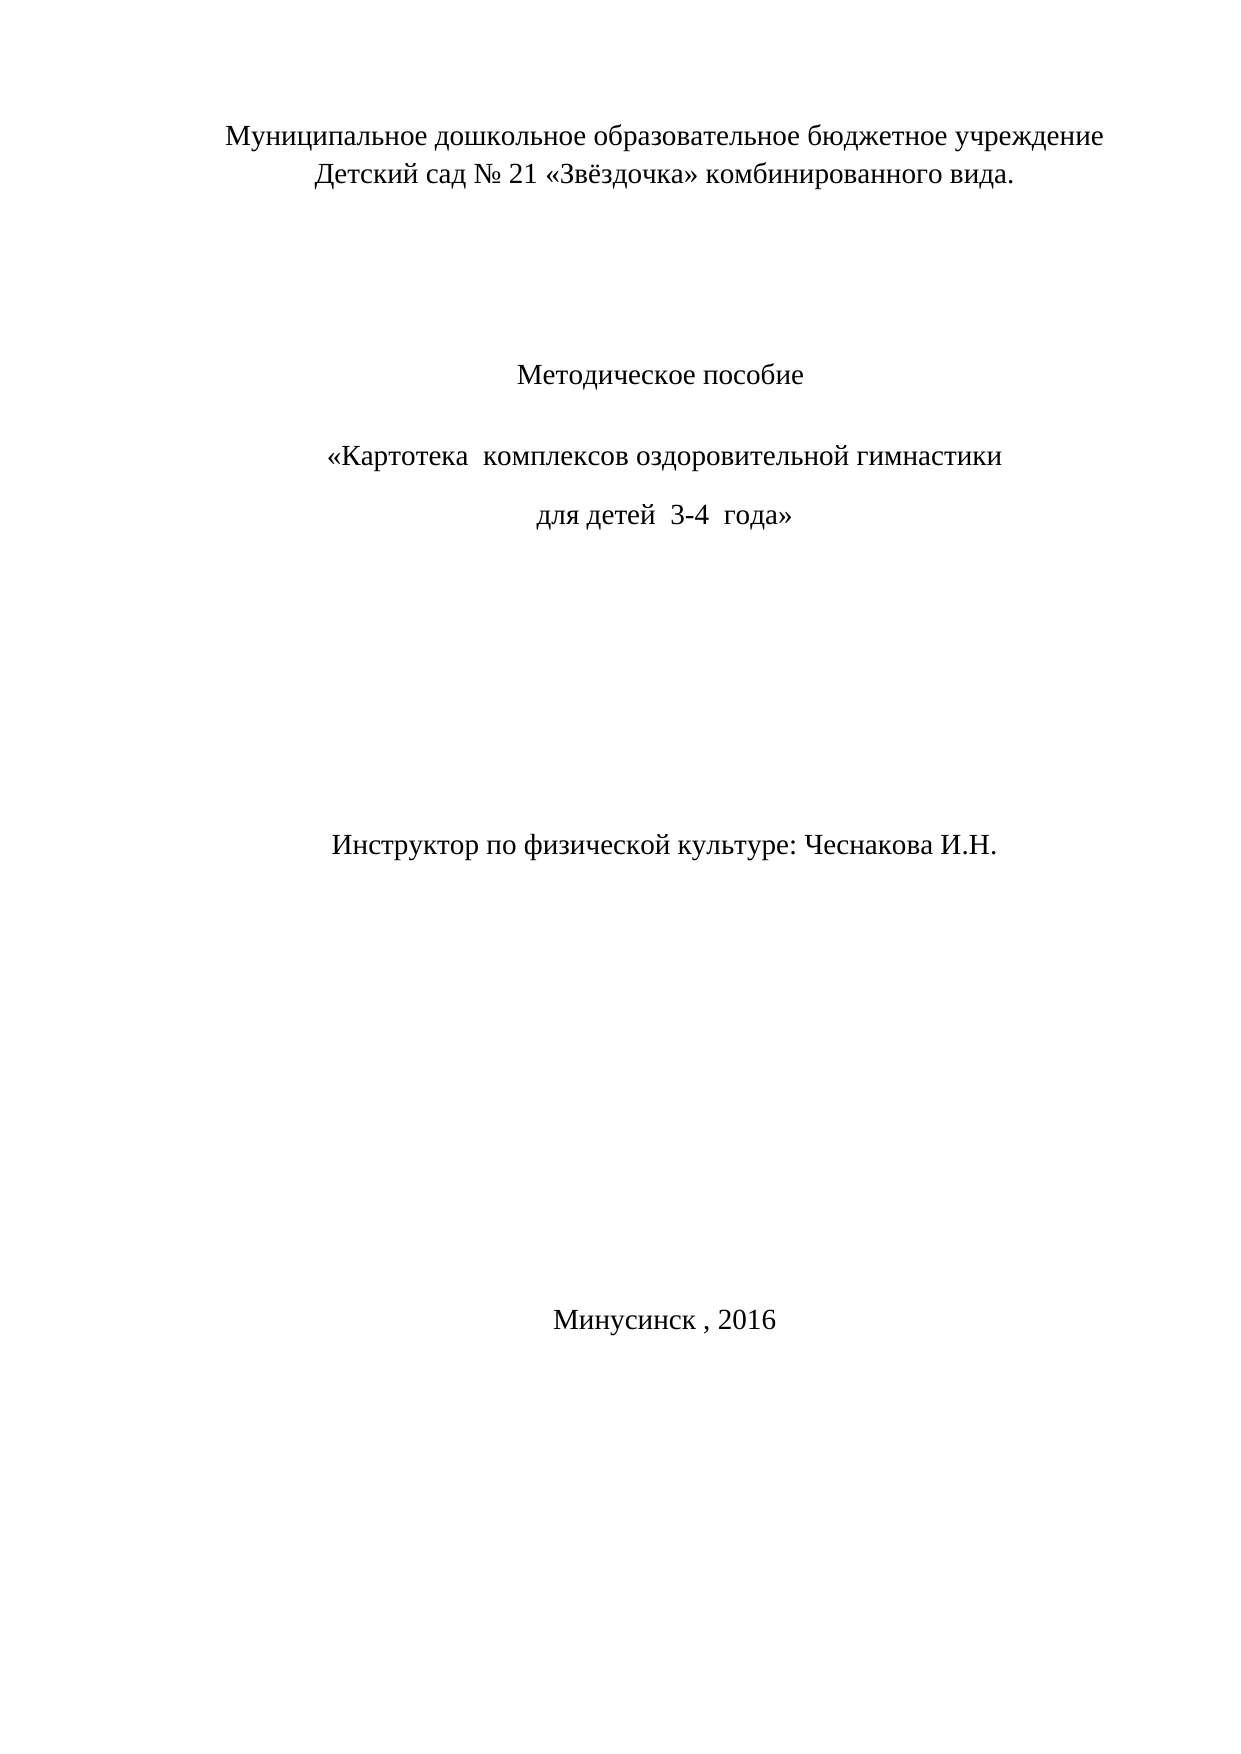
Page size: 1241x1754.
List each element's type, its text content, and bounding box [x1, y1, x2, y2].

text Муниципальное дошкольное образовательное бюджетное учреждение Детский сад № 21 «Звёздочка» комбинированного вида. [177, 118, 1152, 190]
text «Картотека комплексов оздоровительной гимнастики [177, 438, 1152, 471]
text Инструктор по физической культуре: Чеснакова И.Н. [177, 827, 1152, 861]
text Минусинск , 2016 [177, 1302, 1152, 1336]
text для детей 3-4 года» [177, 497, 1152, 531]
text Методическое пособие [177, 357, 1143, 391]
